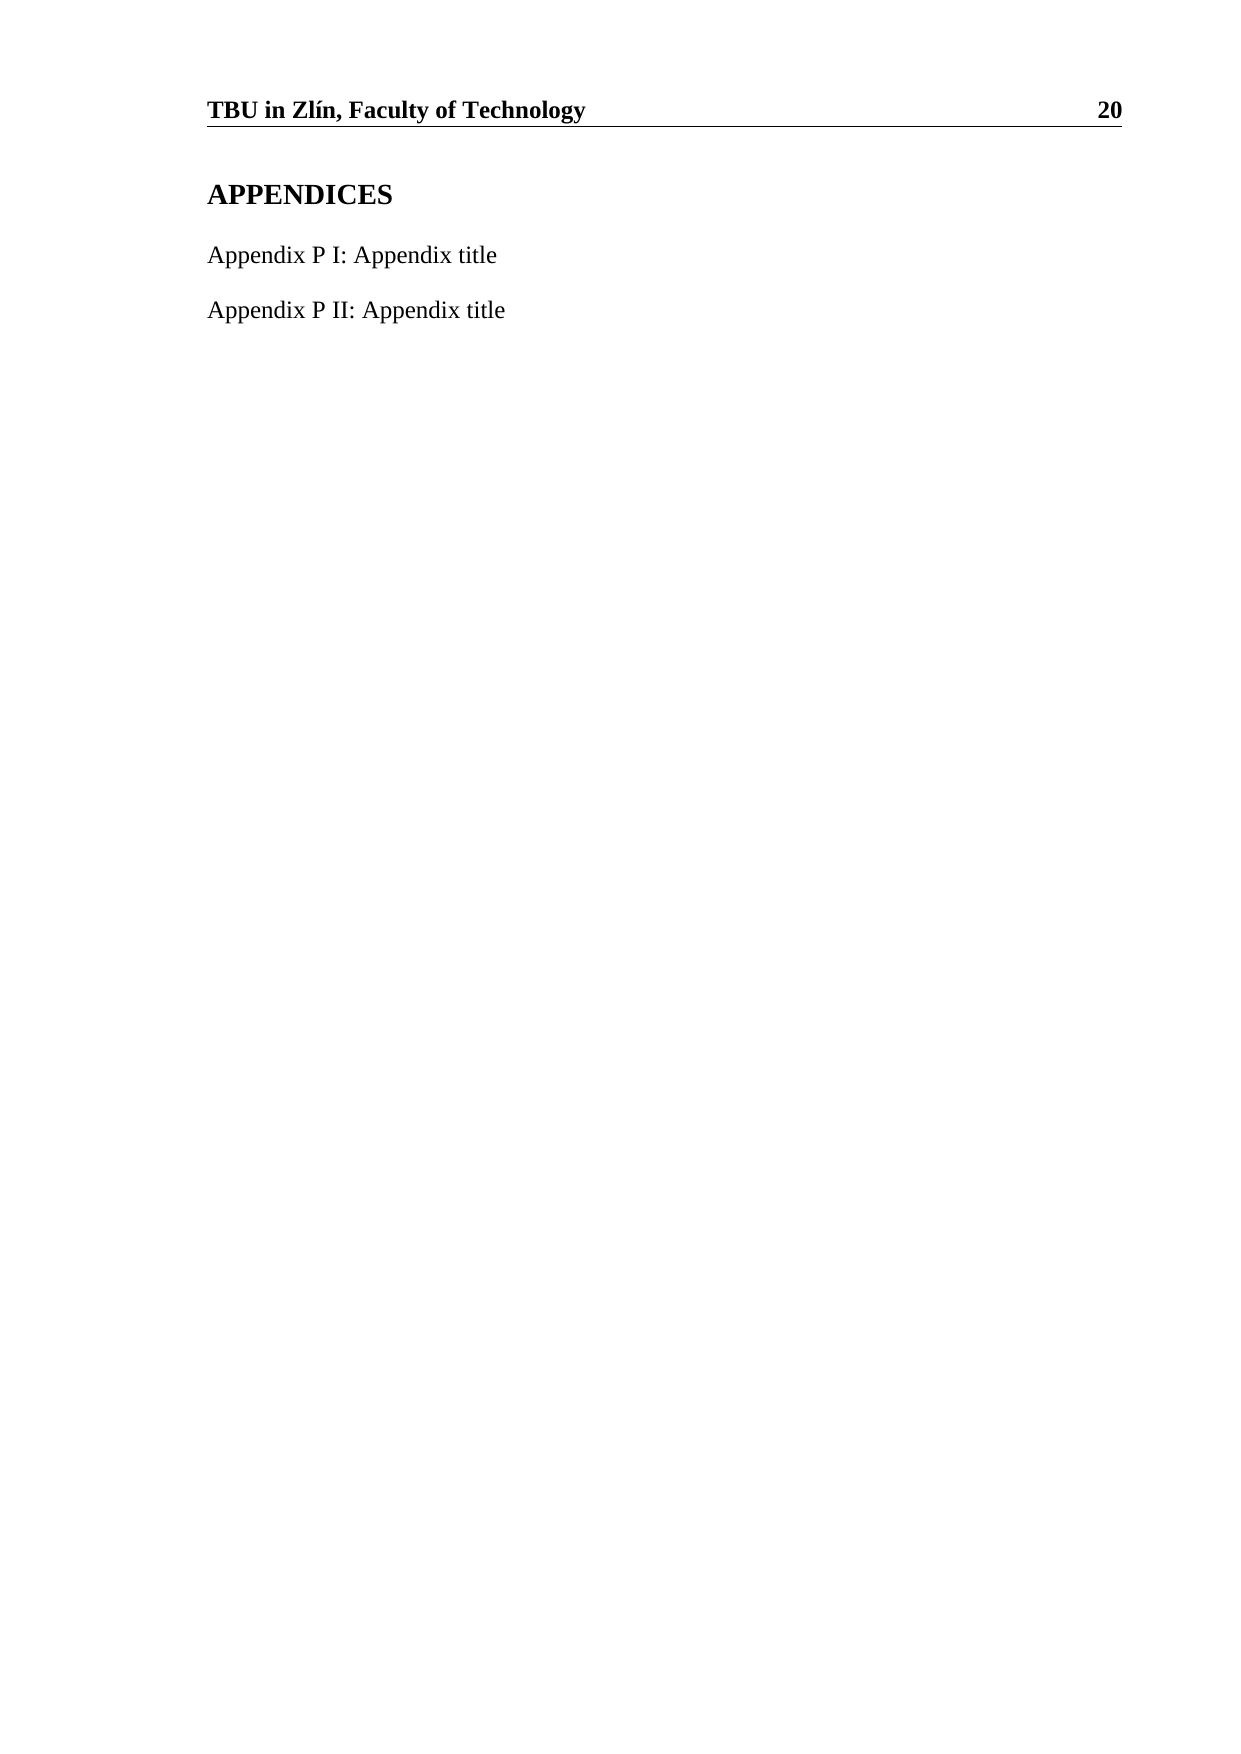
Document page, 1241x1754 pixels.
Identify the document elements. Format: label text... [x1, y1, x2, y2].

text Appendix P II: Appendix title [207, 296, 1122, 324]
text Appendix P I: Appendix title [207, 240, 1122, 269]
text appendices [207, 177, 1122, 211]
